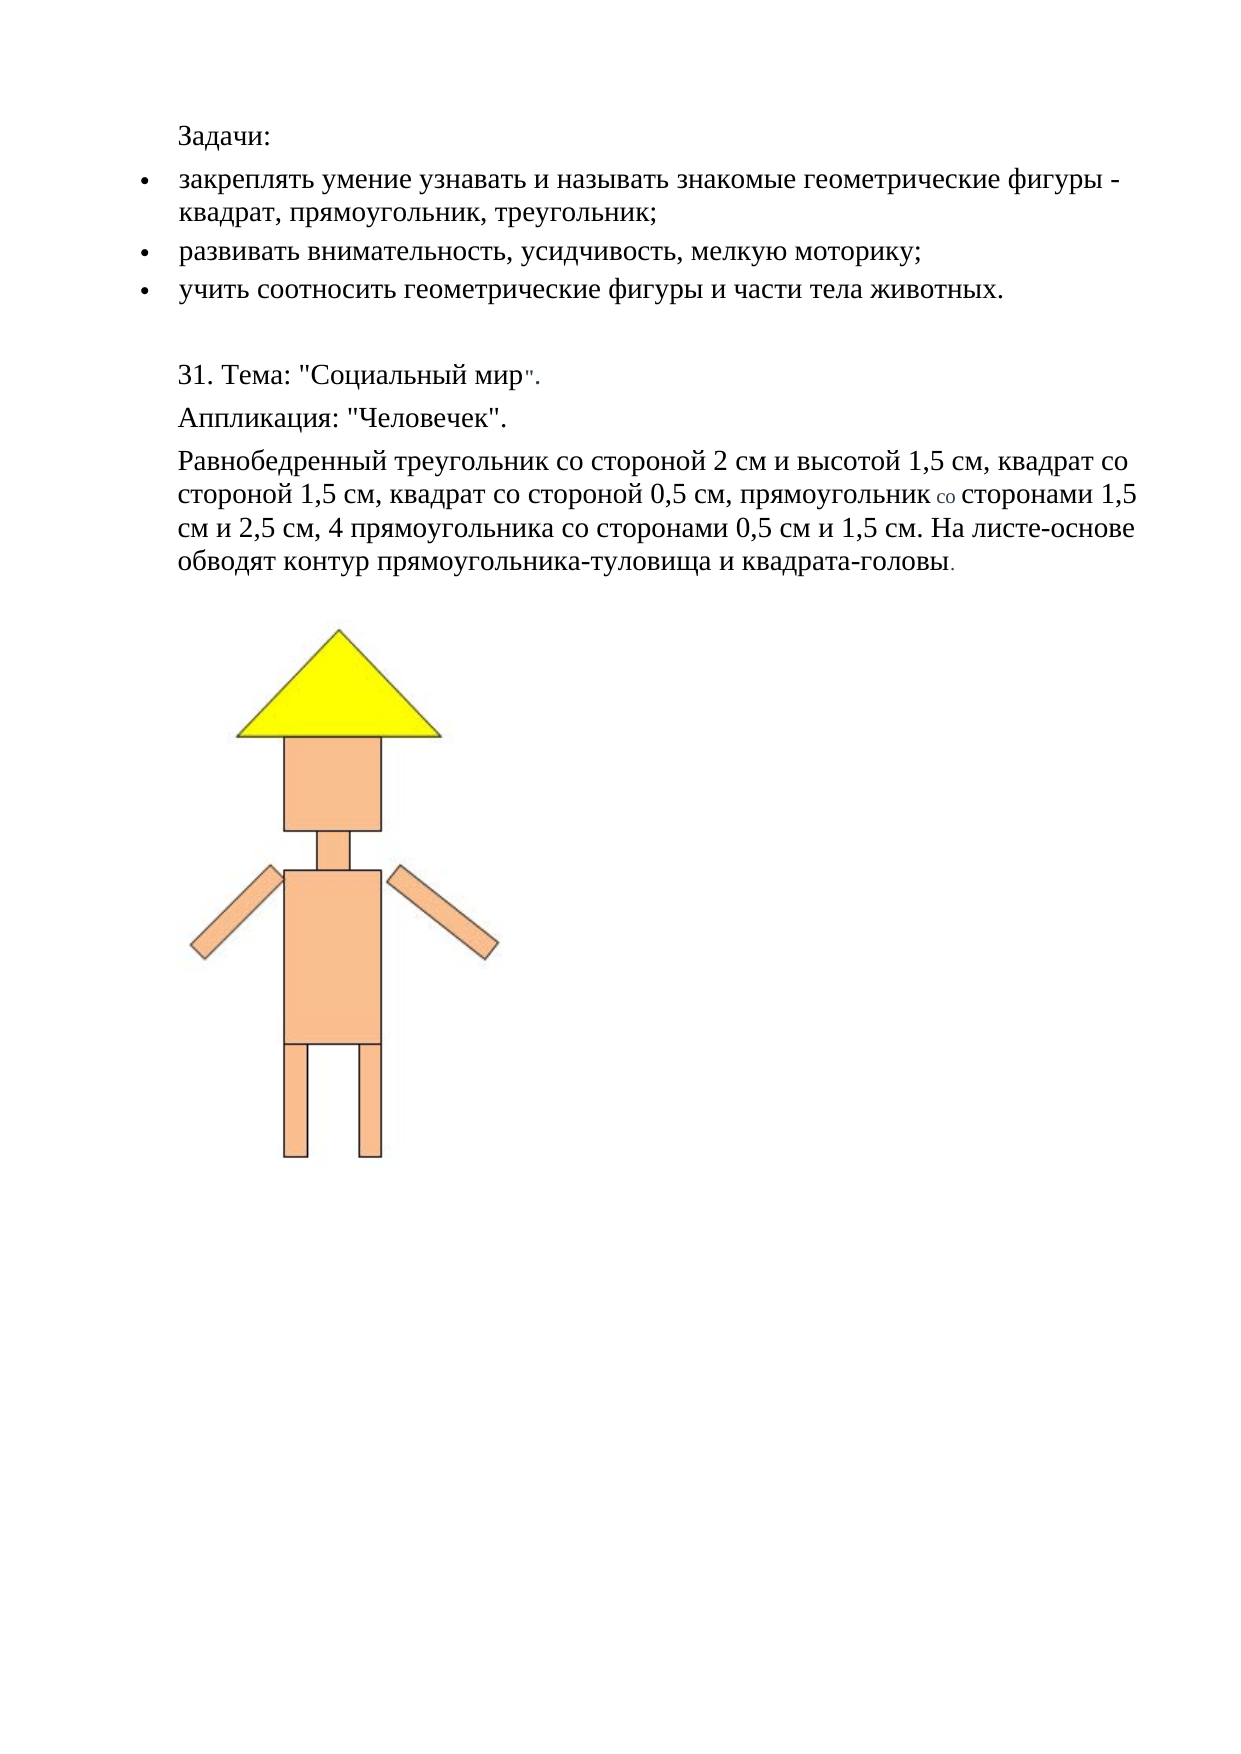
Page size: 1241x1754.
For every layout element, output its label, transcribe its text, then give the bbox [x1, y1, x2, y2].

list развивать внимательность, усидчивость, мелкую моторику; [141, 233, 1152, 266]
list учить соотносить геометрические фигуры и части тела животных. [141, 271, 1152, 304]
text Задачи: [177, 118, 1152, 152]
text 31. Тема: "Социальный мир". [177, 357, 1152, 390]
text Аппликация: "Человечек". [177, 400, 1152, 433]
list закреплять умение узнавать и называть знакомые геометрические фигуры - квадрат, прямоугольник, треугольник; [141, 161, 1152, 228]
text Равнобедренный треугольник со стороной 2 см и высотой 1,5 см, квадрат со стороной 1,5 см, квадрат со стороной 0,5 см, прямоугольник со сторонами 1,5 см и 2,5 см, 4 прямоугольника со сторонами 0,5 см и 1,5 см. На листе-основе обводят контур прямоугольника-туловища и квадрата-головы. [177, 443, 1152, 577]
picture [177, 619, 506, 1169]
